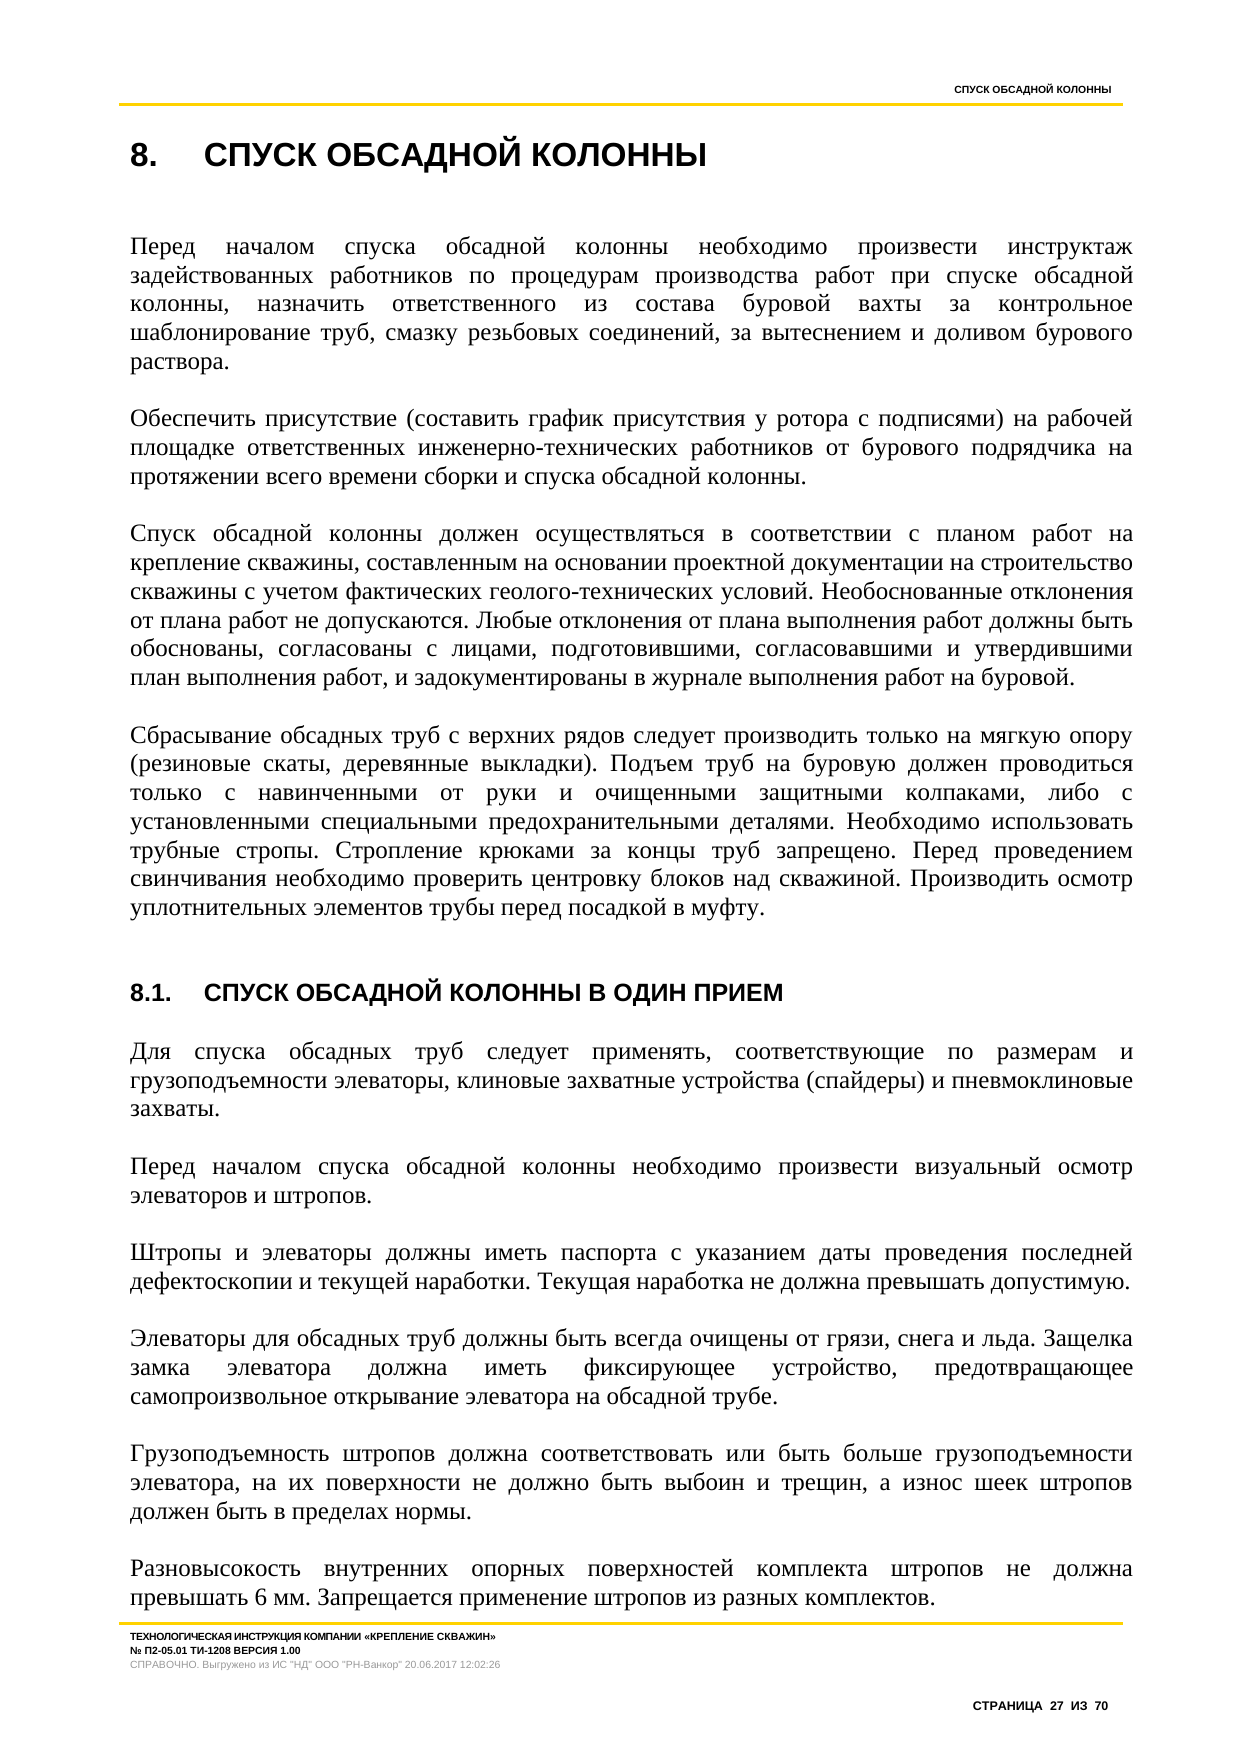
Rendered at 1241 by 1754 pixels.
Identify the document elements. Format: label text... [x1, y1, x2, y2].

text Спуск обсадной колонны должен осуществляться в соответствии с планом работ на крепление скважины, составленным на основании проектной документации на строительство скважины с учетом фактических геолого-технических условий. Необоснованные отклонения от плана работ не допускаются. Любые отклонения от плана выполнения работ должны быть обоснованы, согласованы с лицами, подготовившими, согласовавшими и утвердившими план выполнения работ, и задокументированы в журнале выполнения работ на буровой. [130, 518, 1134, 691]
text Сбрасывание обсадных труб с верхних рядов следует производить только на мягкую опору (резиновые скаты, деревянные выкладки). Подъем труб на буровую должен проводиться только с навинченными от руки и очищенными защитными колпаками, либо с установленными специальными предохранительными деталями. Необходимо использовать трубные стропы. Стропление крюками за концы труб запрещено. Перед проведением свинчивания необходимо проверить центровку блоков над скважиной. Производить осмотр уплотнительных элементов трубы перед посадкой в муфту. [130, 720, 1134, 921]
text Для спуска обсадных труб следует применять, соответствующие по размерам и грузоподъемности элеваторы, клиновые захватные устройства (спайдеры) и пневмоклиновые захваты. [130, 1036, 1134, 1122]
text Обеспечить присутствие (составить график присутствия у ротора с подписями) на рабочей площадке ответственных инженерно-технических работников от бурового подрядчика на протяжении всего времени сборки и спуска обсадной колонны. [130, 403, 1134, 490]
text Перед началом спуска обсадной колонны необходимо произвести инструктаж задействованных работников по процедурам производства работ при спуске обсадной колонны, назначить ответственного из состава буровой вахты за контрольное шаблонирование труб, смазку резьбовых соединений, за вытеснением и доливом бурового раствора. [130, 231, 1134, 375]
list СПУСК ОБСАДНОЙ КОЛОННЫ [130, 135, 1134, 173]
text Грузоподъемность штропов должна соответствовать или быть больше грузоподъемности элеватора, на их поверхности не должно быть выбоин и трещин, а износ шеек штропов должен быть в пределах нормы. [130, 1438, 1134, 1525]
list СПУСК ОБСАДНОЙ КОЛОННЫ В ОДИН ПРИЕМ [130, 978, 1134, 1007]
text Элеваторы для обсадных труб должны быть всегда очищены от грязи, снега и льда. Защелка замка элеватора должна иметь фиксирующее устройство, предотвращающее самопроизвольное открывание элеватора на обсадной трубе. [130, 1323, 1134, 1410]
text Перед началом спуска обсадной колонны необходимо произвести визуальный осмотр элеваторов и штропов. [130, 1151, 1134, 1208]
text Штропы и элеваторы должны иметь паспорта с указанием даты проведения последней дефектоскопии и текущей наработки. Текущая наработка не должна превышать допустимую. [130, 1237, 1134, 1295]
text Разновысокость внутренних опорных поверхностей комплекта штропов не должна превышать 6 мм. Запрещается применение штропов из разных комплектов. [130, 1553, 1134, 1611]
